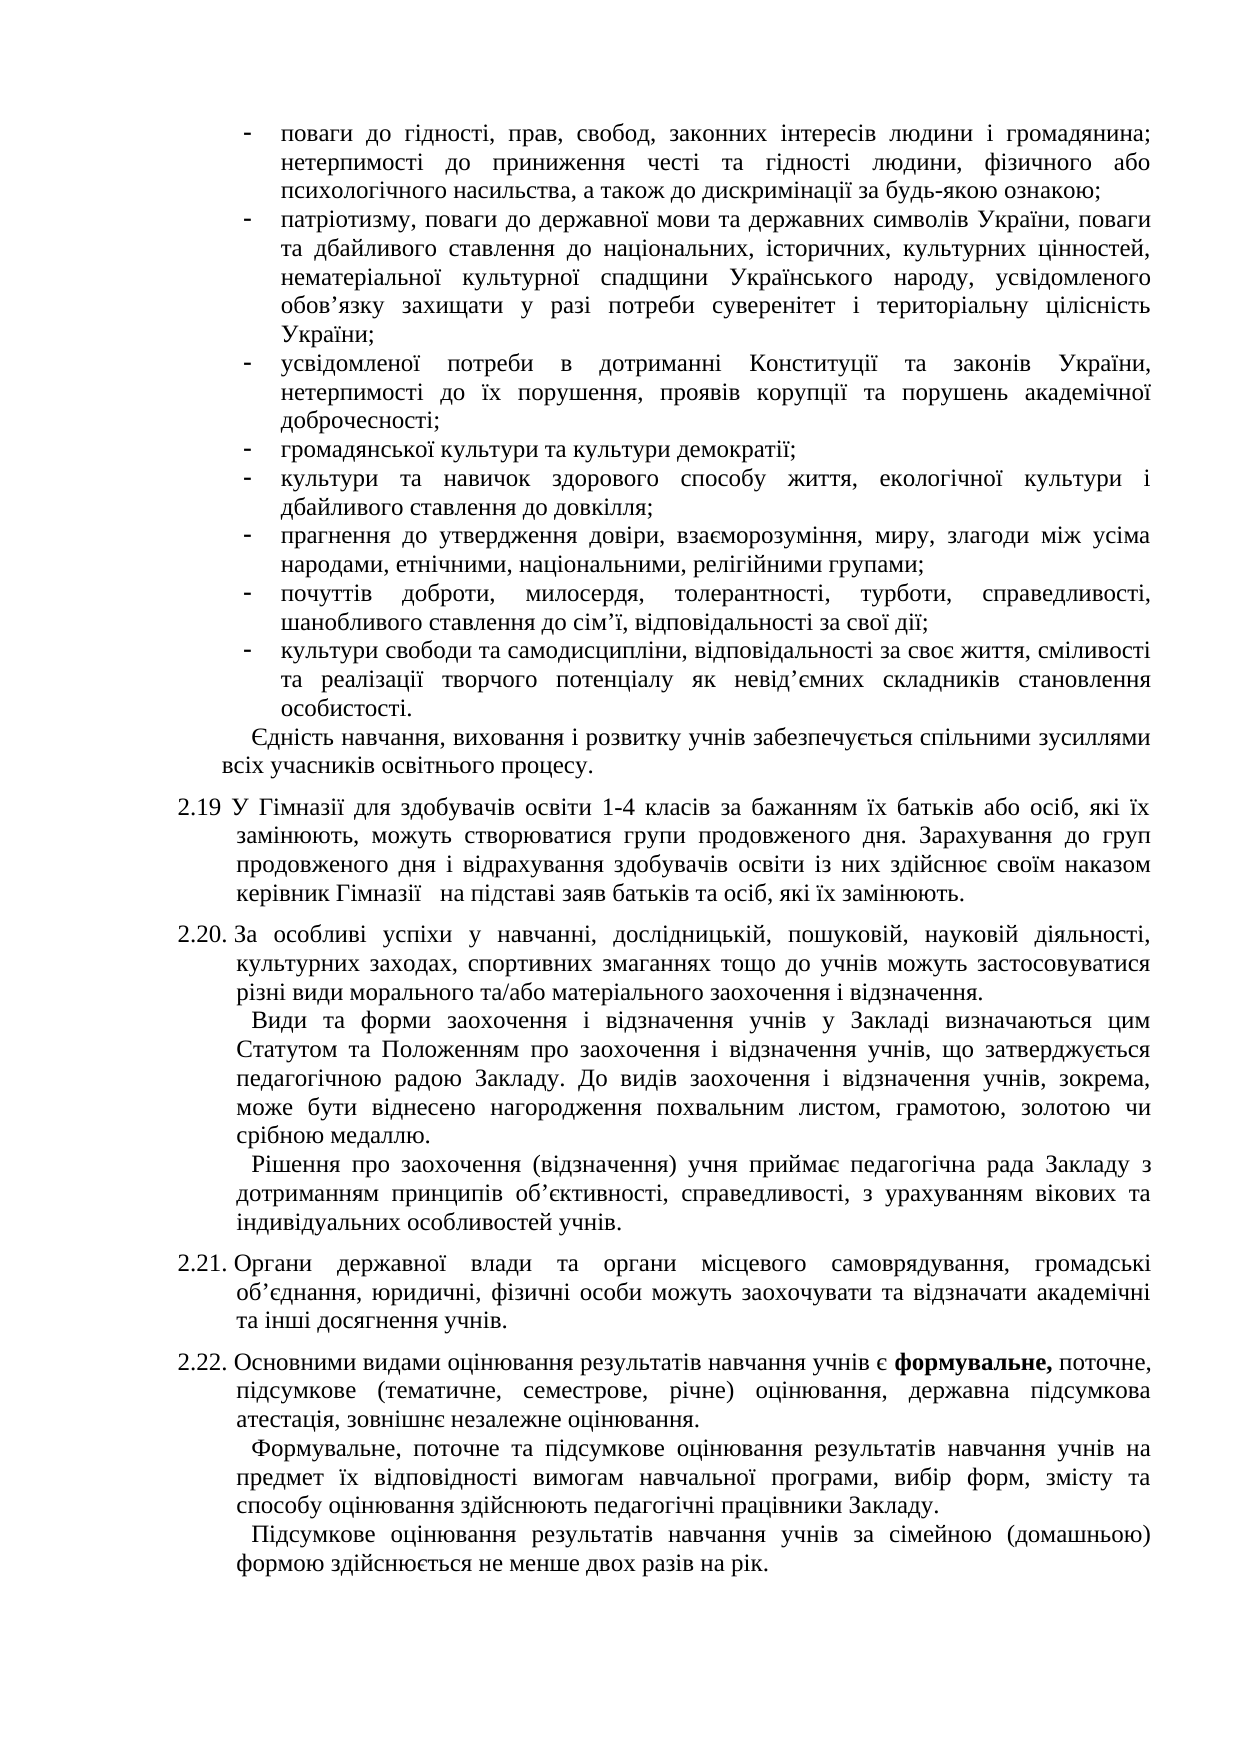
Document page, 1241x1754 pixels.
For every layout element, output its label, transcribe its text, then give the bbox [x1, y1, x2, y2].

text 2.19 У Гімназії для здобувачів освіти 1-4 класів за бажанням їх батьків або осіб, які їх замінюють, можуть створюватися групи продовженого дня. Зарахування до груп продовженого дня і відрахування здобувачів освіти із них здійснює своїм наказом керівник Гімназії на підставі заяв батьків та осіб, які їх замінюють. [177, 792, 1152, 907]
text Формувальне, поточне та підсумкове оцінювання результатів навчання учнів на предмет їх відповідності вимогам навчальної програми, вибір форм, змісту та способу оцінювання здійснюють педагогічні працівники Закладу. [236, 1433, 1152, 1519]
text 2.20. За особливі успіхи у навчанні, дослідницькій, пошуковій, науковій діяльності, культурних заходах, спортивних змаганнях тощо до учнів можуть застосовуватися різні види морального та/або матеріального заохочення і відзначення. [177, 919, 1152, 1006]
text Єдність навчання, виховання і розвитку учнів забезпечується спільними зусиллями всіх учасників освітнього процесу. [222, 722, 1152, 779]
list громадянської культури та культури демократії; [243, 434, 1152, 463]
list культури та навичок здорового способу життя, екологічної культури і дбайливого ставлення до довкілля; [243, 463, 1152, 521]
list поваги до гідності, прав, свобод, законних інтересів людини і громадянина; нетерпимості до приниження честі та гідності людини, фізичного або психологічного насильства, а також до дискримінації за будь-якою ознакою; [243, 118, 1152, 204]
text 2.22. Основними видами оцінювання результатів навчання учнів є формувальне, поточне, підсумкове (тематичне, семестрове, річне) оцінювання, державна підсумкова атестація, зовнішнє незалежне оцінювання. [177, 1347, 1152, 1433]
text Підсумкове оцінювання результатів навчання учнів за сімейною (домашньою) формою здійснюється не менше двох разів на рік. [236, 1519, 1152, 1577]
text 2.21. Органи державної влади та органи місцевого самоврядування, громадські об’єднання, юридичні, фізичні особи можуть заохочувати та відзначати академічні та інші досягнення учнів. [177, 1248, 1152, 1334]
text Рішення про заохочення (відзначення) учня приймає педагогічна рада Закладу з дотриманням принципів об’єктивності, справедливості, з урахуванням вікових та індивідуальних особливостей учнів. [177, 1149, 1152, 1236]
list патріотизму, поваги до державної мови та державних символів України, поваги та дбайливого ставлення до національних, історичних, культурних цінностей, нематеріальної культурної спадщини Українського народу, усвідомленого обов’язку захищати у разі потреби суверенітет і територіальну цілісність України; [243, 204, 1152, 348]
list усвідомленої потреби в дотриманні Конституції та законів України, нетерпимості до їх порушення, проявів корупції та порушень академічної доброчесності; [243, 348, 1152, 434]
list почуттів доброти, милосердя, толерантності, турботи, справедливості, шанобливого ставлення до сім’ї, відповідальності за свої дії; [243, 578, 1152, 636]
text Види та форми заохочення і відзначення учнів у Закладі визначаються цим Статутом та Положенням про заохочення і відзначення учнів, що затверджується педагогічною радою Закладу. До видів заохочення і відзначення учнів, зокрема, може бути віднесено нагородження похвальним листом, грамотою, золотою чи срібною медаллю. [177, 1006, 1152, 1149]
list культури свободи та самодисципліни, відповідальності за своє життя, сміливості та реалізації творчого потенціалу як невід’ємних складників становлення особистості. [243, 636, 1152, 722]
list прагнення до утвердження довіри, взаєморозуміння, миру, злагоди між усіма народами, етнічними, національними, релігійними групами; [243, 521, 1152, 578]
